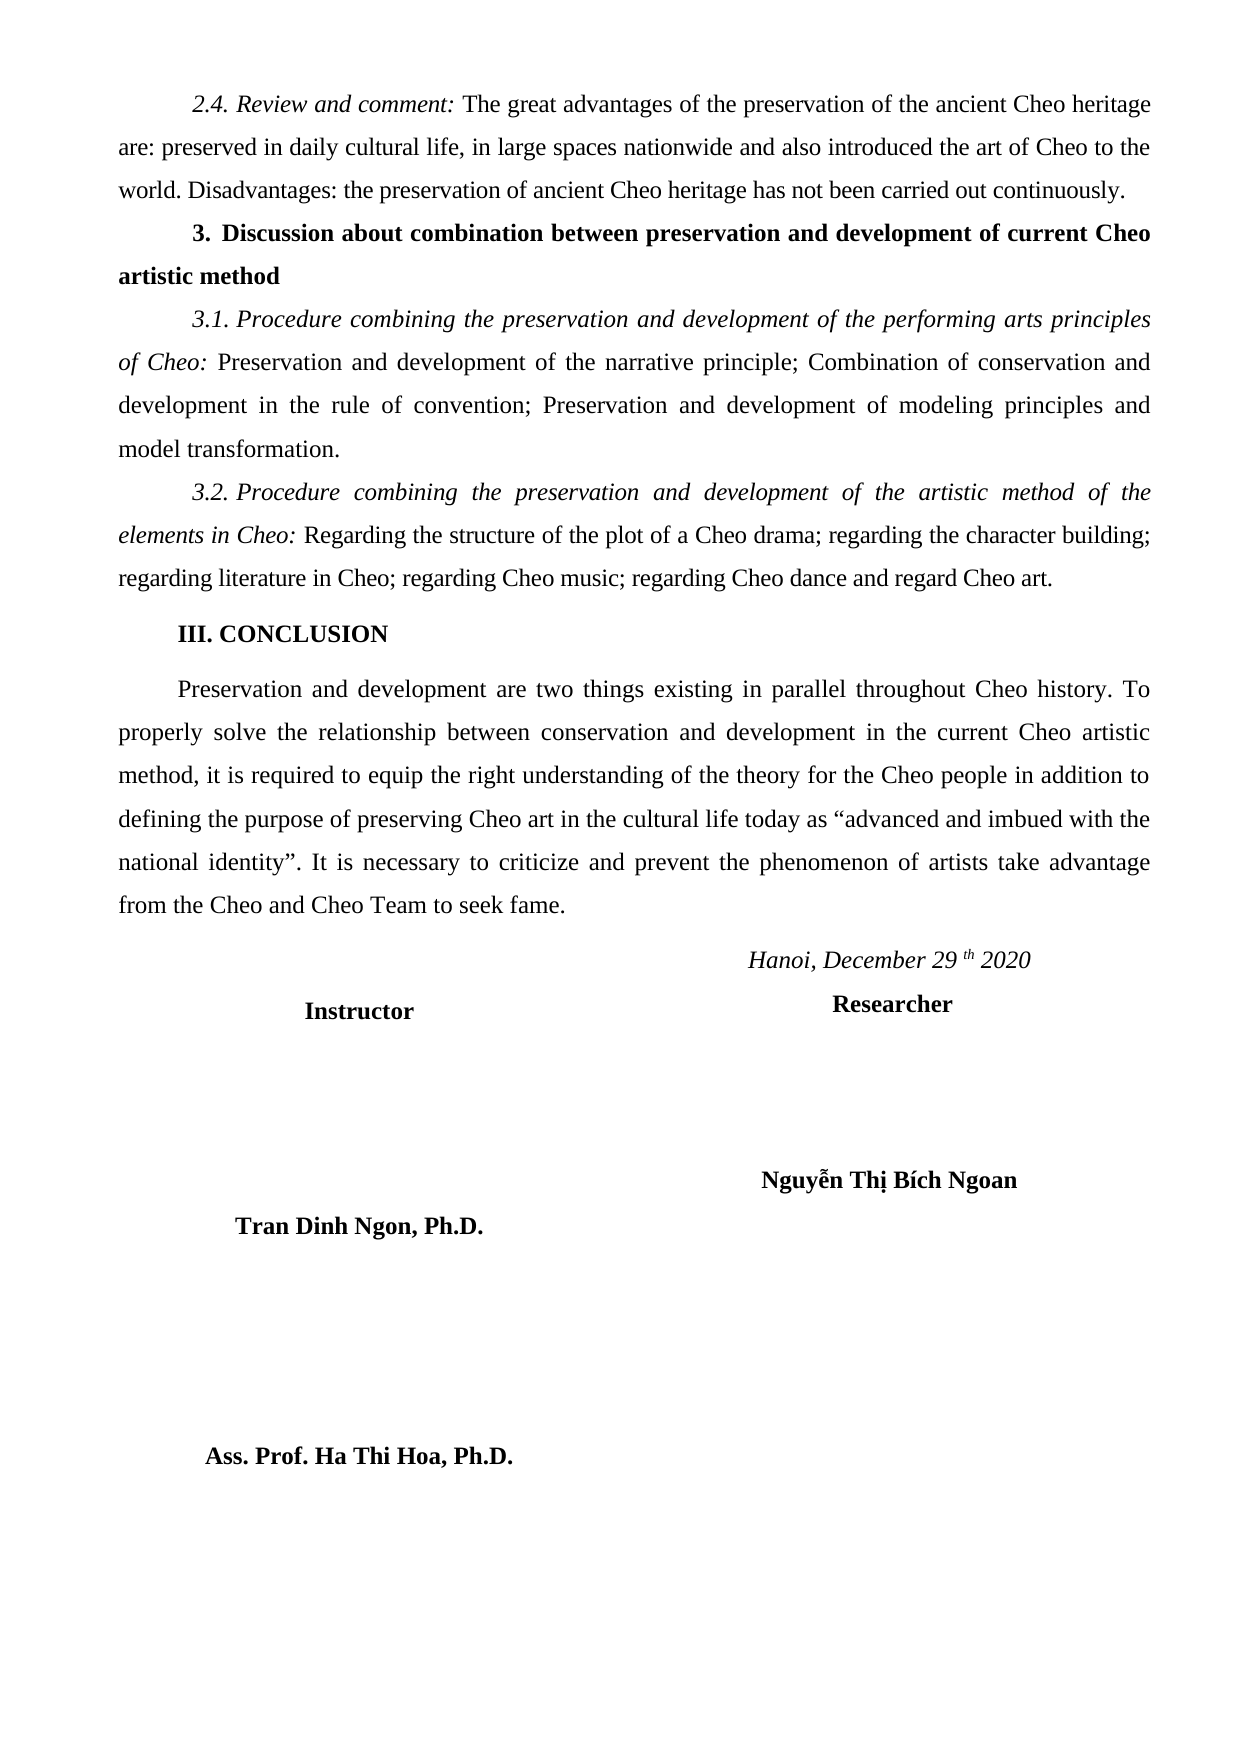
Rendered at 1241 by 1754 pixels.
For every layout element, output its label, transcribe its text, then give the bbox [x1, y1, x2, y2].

list Discussion about combination between preservation and development of current Cheo artistic method [118, 218, 1152, 290]
text III. CONCLUSION [118, 619, 1152, 647]
list Review and comment: The great advantages of the preservation of the ancient Cheo heritage are: preserved in daily cultural life, in large spaces nationwide and also introduced the art of Cheo to the world. Disadvantages: the preservation of ancient Cheo heritage has not been carried out continuously. [118, 89, 1152, 204]
table_header Hanoi, December 29 th 2020 Researcher Nguyễn Thị Bích Ngoan [623, 946, 1155, 1542]
list Procedure combining the preservation and development of the performing arts principles of Cheo: Preservation and development of the narrative principle; Combination of conservation and development in the rule of convention; Preservation and development of modeling principles and model transformation. [118, 304, 1152, 462]
list Procedure combining the preservation and development of the artistic method of the elements in Cheo: Regarding the structure of the plot of a Cheo drama; regarding the character building; regarding literature in Cheo; regarding Cheo music; regarding Cheo dance and regard Cheo art. [118, 477, 1152, 592]
table_header Instructor Tran Dinh Ngon, Ph.D. Ass. Prof. Ha Thi Hoa, Ph.D. [95, 946, 623, 1542]
text Preservation and development are two things existing in parallel throughout Cheo history. To properly solve the relationship between conservation and development in the current Cheo artistic method, it is required to equip the right understanding of the theory for the Cheo people in addition to defining the purpose of preserving Cheo art in the cultural life today as “advanced and imbued with the national identity”. It is necessary to criticize and prevent the phenomenon of artists take advantage from the Cheo and Cheo Team to seek fame. [118, 674, 1152, 919]
